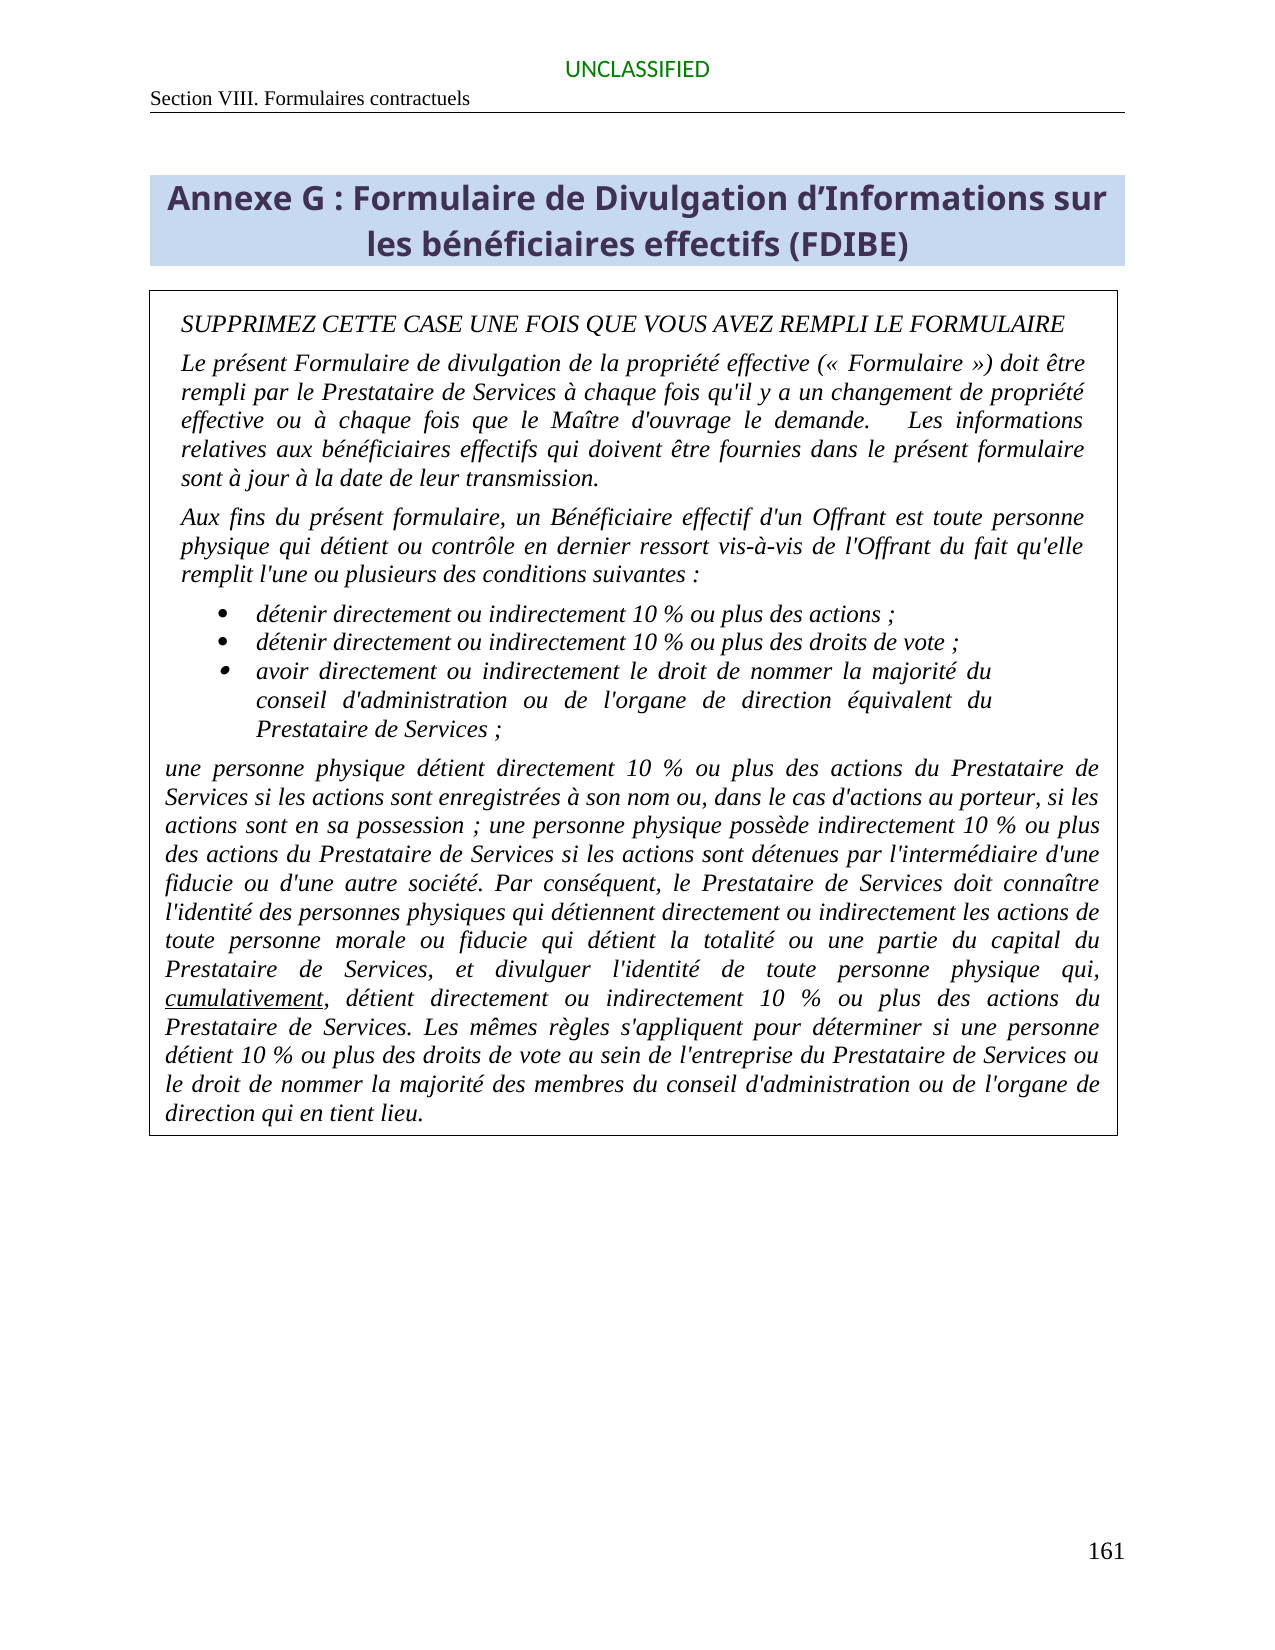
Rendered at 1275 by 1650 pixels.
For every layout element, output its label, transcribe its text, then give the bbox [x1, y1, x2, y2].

subtitle Annexe G : Formulaire de Divulgation d’Informations sur les bénéficiaires effectifs (FDIBE) [150, 175, 1125, 266]
